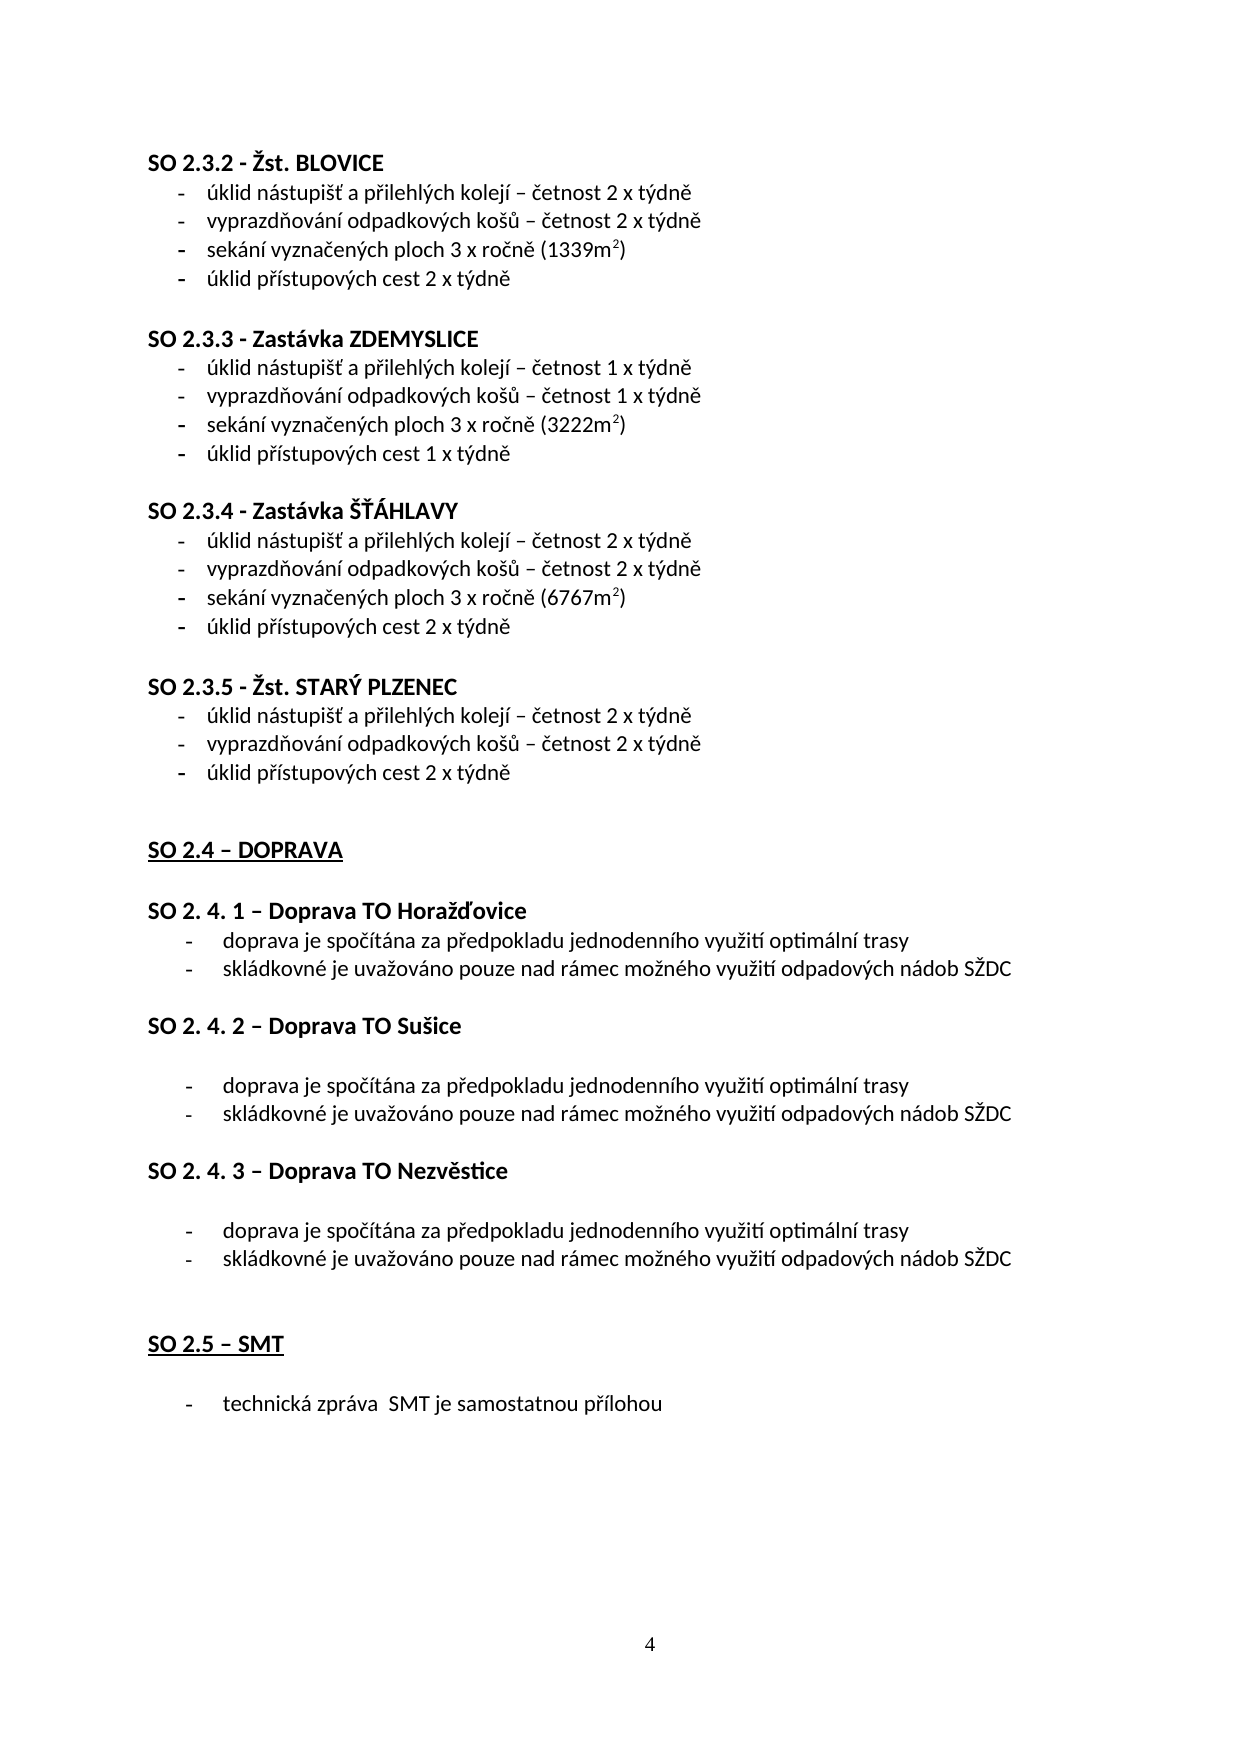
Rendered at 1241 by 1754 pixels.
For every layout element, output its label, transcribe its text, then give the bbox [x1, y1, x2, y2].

list doprava je spočítána za předpokladu jednodenního využití optimální trasy [185, 1216, 1093, 1244]
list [177, 206, 1093, 234]
text SO 2.3.5 - Žst. Starý plzenec [148, 671, 1093, 701]
list skládkovné je uvažováno pouze nad rámec možného využití odpadových nádob SŽDC [185, 1099, 1093, 1127]
list technická zpráva SMT je samostatnou přílohou [185, 1389, 1093, 1417]
list sekání vyznačených ploch 3 x ročně (6767m2) [177, 582, 1093, 611]
text SO 2. 4. 1 – Doprava TO Horažďovice [148, 896, 1093, 926]
list skládkovné je uvažováno pouze nad rámec možného využití odpadových nádob SŽDC [185, 1244, 1093, 1272]
list vyprazdňování odpadkových košů – četnost 2 x týdně [177, 554, 1093, 582]
text SO 2.4 – DOPRAVA [148, 834, 1093, 865]
text SO 2.3.3 - Zastávka zdemyslice [148, 323, 1093, 353]
list sekání vyznačených ploch 3 x ročně (1339m2) [177, 234, 1093, 263]
list úklid nástupišť a přilehlých kolejí – četnost 2 x týdně [177, 526, 1093, 554]
text SO 2.5 – SMT [148, 1328, 1093, 1359]
list úklid nástupišť a přilehlých kolejí – četnost 1 x týdně [177, 353, 1093, 381]
list sekání vyznačených ploch 3 x ročně (3222m2) [177, 409, 1093, 438]
list úklid přístupových cest 2 x týdně [177, 611, 1093, 640]
list doprava je spočítána za předpokladu jednodenního využití optimální trasy [185, 926, 1093, 954]
list úklid přístupových cest 2 x týdně [177, 263, 1093, 292]
list úklid nástupišť a přilehlých kolejí – četnost 2 x týdně [177, 701, 1093, 729]
text SO 2.3.2 - Žst. Blovice [148, 148, 1093, 178]
list vyprazdňování odpadkových košů – četnost 2 x týdně [177, 729, 1093, 757]
text SO 2. 4. 3 – Doprava TO Nezvěstice [148, 1155, 1093, 1186]
text SO 2.3.4 - Zastávka Šťáhlavy [148, 496, 1093, 526]
list úklid přístupových cest 1 x týdně [177, 438, 1093, 467]
list skládkovné je uvažováno pouze nad rámec možného využití odpadových nádob SŽDC [185, 954, 1093, 982]
list vyprazdňování odpadkových košů – četnost 1 x týdně [177, 381, 1093, 409]
text SO 2. 4. 2 – Doprava TO Sušice [148, 1010, 1093, 1041]
list úklid přístupových cest 2 x týdně [177, 757, 1093, 786]
list doprava je spočítána za předpokladu jednodenního využití optimální trasy [185, 1071, 1093, 1099]
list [177, 178, 1093, 206]
